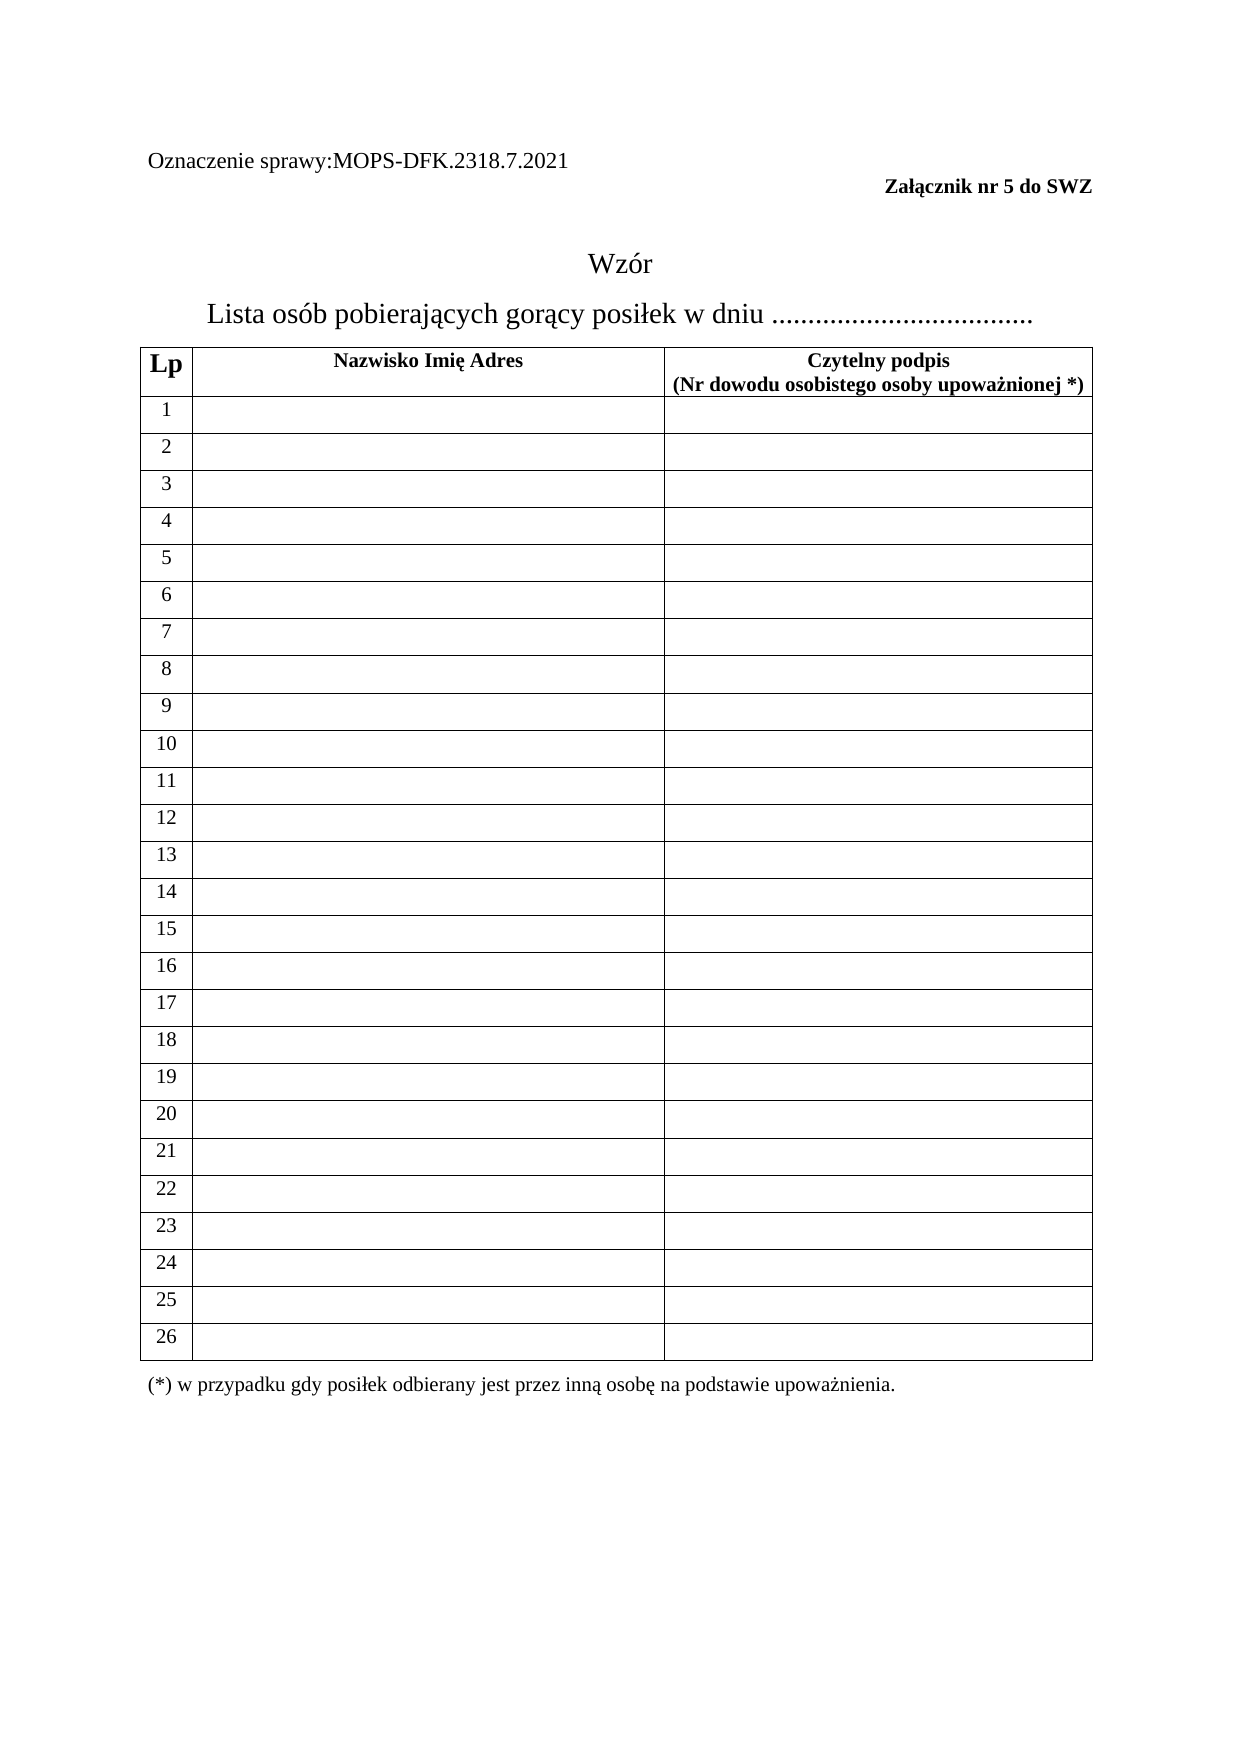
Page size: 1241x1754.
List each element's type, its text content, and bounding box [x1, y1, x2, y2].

table_cell 13 [141, 842, 192, 878]
table_cell [665, 1287, 1092, 1323]
table_cell 24 [141, 1250, 192, 1286]
table_cell 23 [141, 1213, 192, 1249]
table_header Czytelny podpis (Nr dowodu osobistego osoby upoważnionej *) [665, 348, 1092, 396]
table_cell 18 [141, 1027, 192, 1063]
table_cell [193, 768, 664, 804]
table_cell [193, 619, 664, 655]
table_cell [665, 768, 1092, 804]
table_cell [665, 656, 1092, 692]
table_cell [193, 953, 664, 989]
table_cell [665, 916, 1092, 952]
table_cell [665, 1101, 1092, 1137]
table_cell 4 [141, 508, 192, 544]
table_cell [193, 397, 664, 433]
table_cell [193, 434, 664, 470]
table_cell 26 [141, 1324, 192, 1360]
text Oznaczenie sprawy:MOPS-DFK.2318.7.2021 [148, 148, 1093, 174]
table_cell 3 [141, 471, 192, 507]
table_cell 8 [141, 656, 192, 692]
table_cell 17 [141, 990, 192, 1026]
subtitle Wzór [148, 246, 1093, 279]
table_cell [193, 1027, 664, 1063]
table_cell [665, 1213, 1092, 1249]
table_cell [665, 508, 1092, 544]
table_cell [665, 953, 1092, 989]
table_cell 21 [141, 1139, 192, 1174]
table_cell [665, 1064, 1092, 1100]
table_cell [193, 1213, 664, 1249]
table_cell [665, 1027, 1092, 1063]
table_cell [193, 842, 664, 878]
table_cell [665, 879, 1092, 915]
text (*) w przypadku gdy posiłek odbierany jest przez inną osobę na podstawie upoważnienia. [148, 1372, 1093, 1396]
table_cell 15 [141, 916, 192, 952]
table_cell [665, 731, 1092, 767]
table_cell 12 [141, 805, 192, 841]
table_cell [193, 1324, 664, 1360]
table_cell [193, 731, 664, 767]
table_cell 2 [141, 434, 192, 470]
table_header Nazwisko Imię Adres [193, 348, 664, 396]
table_cell [193, 1101, 664, 1137]
table_header Lp [141, 348, 192, 396]
table_cell [193, 582, 664, 618]
table_cell 11 [141, 768, 192, 804]
table_cell [665, 1324, 1092, 1360]
table_cell [665, 545, 1092, 581]
table_cell [665, 434, 1092, 470]
table_cell 1 [141, 397, 192, 433]
table_cell 6 [141, 582, 192, 618]
table_cell [193, 545, 664, 581]
table_cell [193, 990, 664, 1026]
table_cell 19 [141, 1064, 192, 1100]
table_cell 16 [141, 953, 192, 989]
table_cell 20 [141, 1101, 192, 1137]
table_cell 9 [141, 694, 192, 729]
table_cell [665, 990, 1092, 1026]
table_cell [193, 1250, 664, 1286]
table_cell 25 [141, 1287, 192, 1323]
table_cell [665, 694, 1092, 729]
table_cell [193, 1064, 664, 1100]
table_cell [665, 842, 1092, 878]
table_cell [665, 1176, 1092, 1212]
table_cell [665, 805, 1092, 841]
table_cell 22 [141, 1176, 192, 1212]
table_cell 10 [141, 731, 192, 767]
table_cell [193, 1287, 664, 1323]
table_cell [665, 1139, 1092, 1174]
table_cell [665, 1250, 1092, 1286]
table_cell [193, 805, 664, 841]
table_cell 5 [141, 545, 192, 581]
table_cell [193, 656, 664, 692]
table_cell 14 [141, 879, 192, 915]
table_cell [193, 916, 664, 952]
text Załącznik nr 5 do SWZ [148, 174, 1093, 198]
table_cell [193, 508, 664, 544]
table_cell [665, 471, 1092, 507]
table_cell [193, 879, 664, 915]
table_cell [665, 619, 1092, 655]
table_cell 7 [141, 619, 192, 655]
table_cell [193, 694, 664, 729]
table_cell [193, 1139, 664, 1174]
table_cell [193, 1176, 664, 1212]
table_cell [665, 397, 1092, 433]
table_cell [665, 582, 1092, 618]
table_cell [193, 471, 664, 507]
text Lista osób pobierających gorący posiłek w dniu .................................... [148, 296, 1093, 330]
